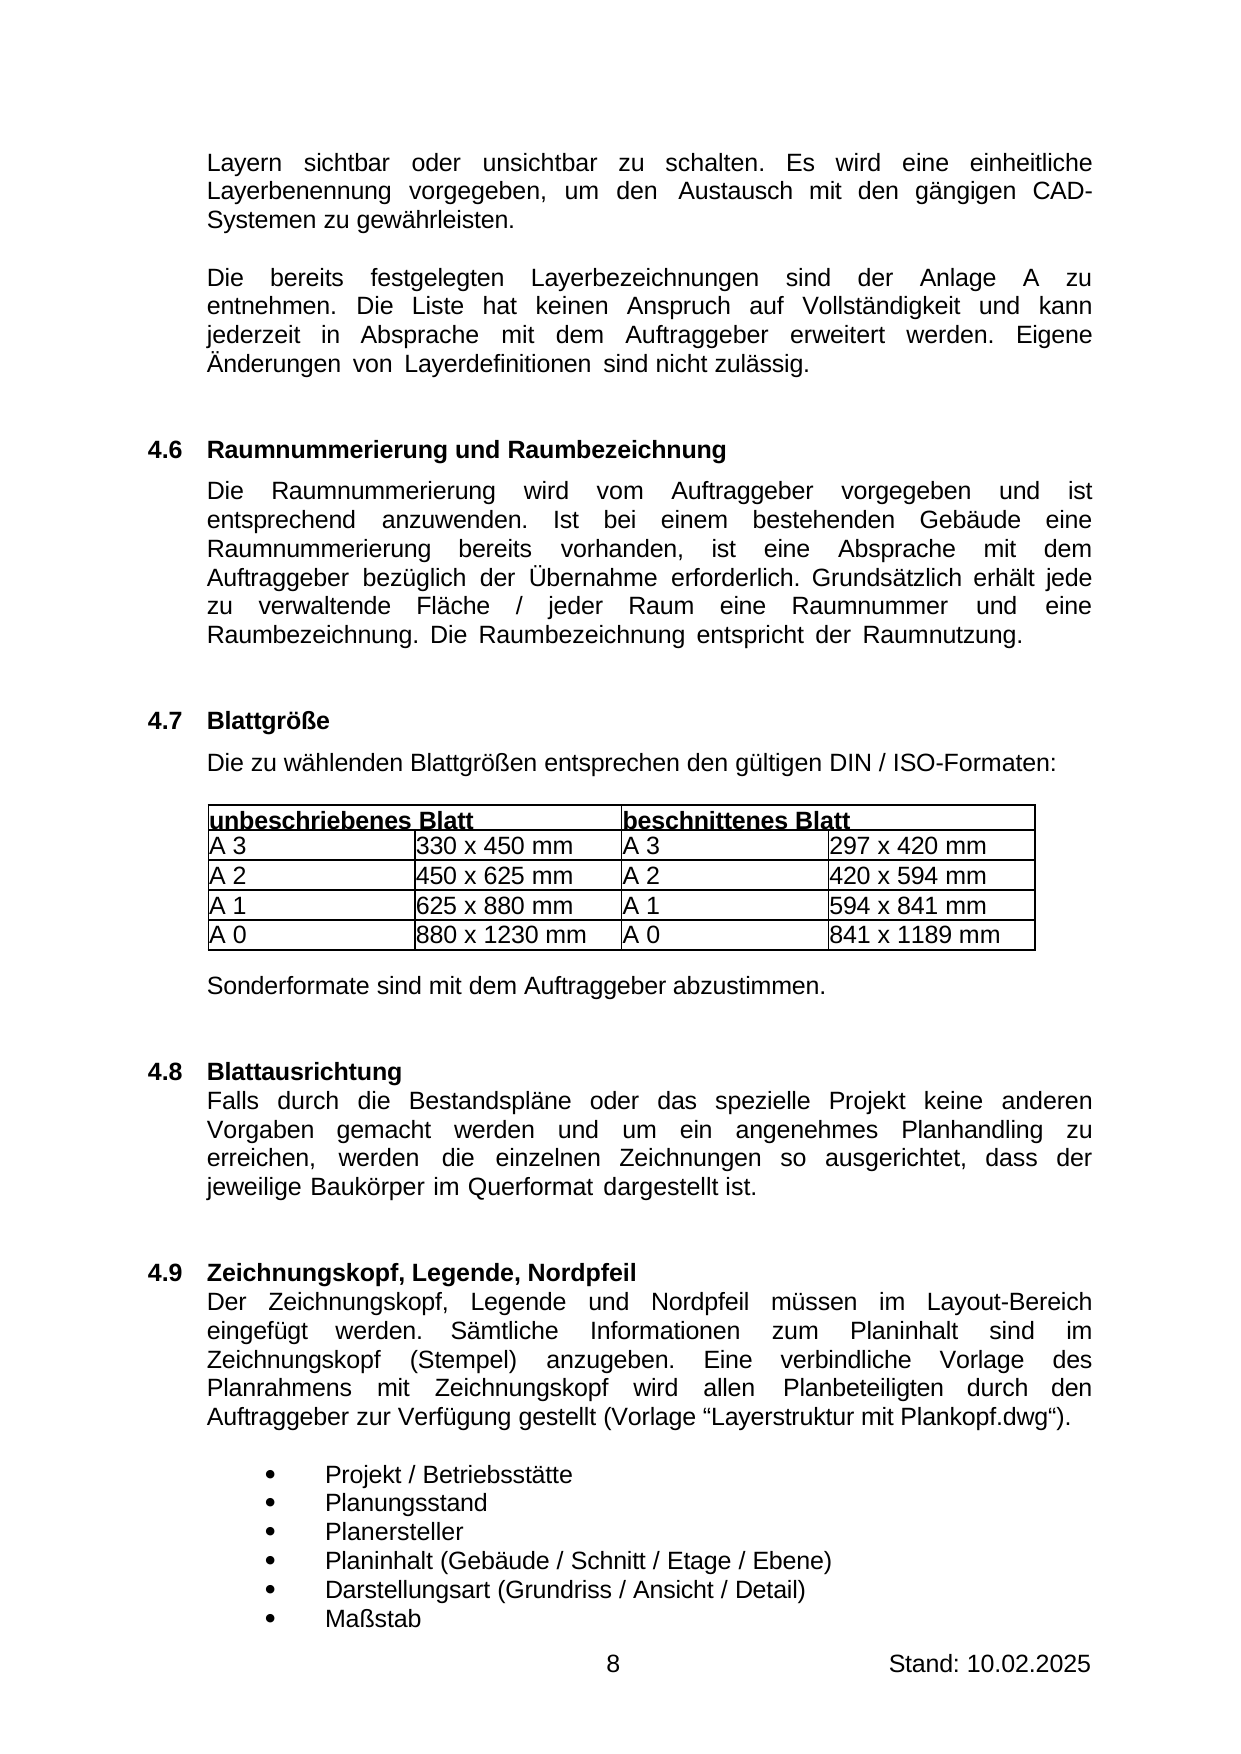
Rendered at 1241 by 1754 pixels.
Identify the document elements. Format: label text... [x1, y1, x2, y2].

list Maßstab [266, 1604, 1093, 1633]
table_cell 420 x 594 mm [829, 861, 1034, 889]
list Projekt / Betriebsstätte [266, 1459, 1093, 1488]
subtitle Zeichnungskopf, Legende, Nordpfeil [148, 1258, 1093, 1287]
subtitle Blattgröße [148, 706, 1093, 735]
table_header beschnittenes Blatt [622, 806, 1034, 829]
table_cell A 2 [622, 861, 828, 889]
table_header unbeschriebenes Blatt [209, 806, 621, 829]
text Falls durch die Bestandspläne oder das spezielle Projekt keine anderen Vorgaben gemacht werden und um ein angenehmes Planhandling zu erreichen, werden die einzelnen Zeichnungen so ausgerichtet, dass der jeweilige Baukörper im Querformat dargestellt ist. [207, 1086, 1093, 1201]
table_cell 330 x 450 mm [416, 831, 621, 859]
text Die zu wählenden Blattgrößen entsprechen den gültigen DIN / ISO-Formaten: [207, 748, 1093, 776]
table_cell A 0 [209, 921, 414, 949]
table_cell A 0 [622, 921, 828, 949]
table_cell A 3 [622, 831, 828, 859]
list Planungsstand [266, 1488, 1093, 1517]
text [207, 148, 1093, 234]
list Planinhalt (Gebäude / Schnitt / Etage / Ebene) [266, 1546, 1093, 1575]
subtitle Blattausrichtung [148, 1057, 1093, 1086]
text Die bereits festgelegten Layerbezeichnungen sind der Anlage A zu entnehmen. Die Liste hat keinen Anspruch auf Vollständigkeit und kann jederzeit in Absprache mit dem Auftraggeber erweitert werden. Eigene Änderungen von Layerdefinitionen sind nicht zulässig. [207, 263, 1093, 378]
table_cell A 2 [209, 861, 414, 889]
table_cell 625 x 880 mm [416, 891, 621, 919]
table_cell 450 x 625 mm [416, 861, 621, 889]
list Planersteller [266, 1517, 1093, 1546]
text Der Zeichnungskopf, Legende und Nordpfeil müssen im Layout-Bereich eingefügt werden. Sämtliche Informationen zum Planinhalt sind im Zeichnungskopf (Stempel) anzugeben. Eine verbindliche Vorlage des Planrahmens mit Zeichnungskopf wird allen Planbeteiligten durch den Auftraggeber zur Verfügung gestellt (Vorlage “Layerstruktur mit Plankopf.dwg“). [207, 1287, 1093, 1431]
text Sonderformate sind mit dem Auftraggeber abzustimmen. [207, 971, 1093, 999]
table_cell 841 x 1189 mm [829, 921, 1034, 949]
table_cell A 3 [209, 831, 414, 859]
table_cell A 1 [622, 891, 828, 919]
table_cell 297 x 420 mm [829, 831, 1034, 859]
list Darstellungsart (Grundriss / Ansicht / Detail) [266, 1575, 1093, 1604]
text Die Raumnummerierung wird vom Auftraggeber vorgegeben und ist entsprechend anzuwenden. Ist bei einem bestehenden Gebäude eine Raumnummerierung bereits vorhanden, ist eine Absprache mit dem Auftraggeber bezüglich der Übernahme erforderlich. Grundsätzlich erhält jede zu verwaltende Fläche / jeder Raum eine Raumnummer und eine Raumbezeichnung. Die Raumbezeichnung entspricht der Raumnutzung. [207, 476, 1093, 649]
table_cell 880 x 1230 mm [416, 921, 621, 949]
table_cell 594 x 841 mm [829, 891, 1034, 919]
table_cell A 1 [209, 891, 414, 919]
subtitle Raumnummerierung und Raumbezeichnung [148, 435, 1093, 464]
